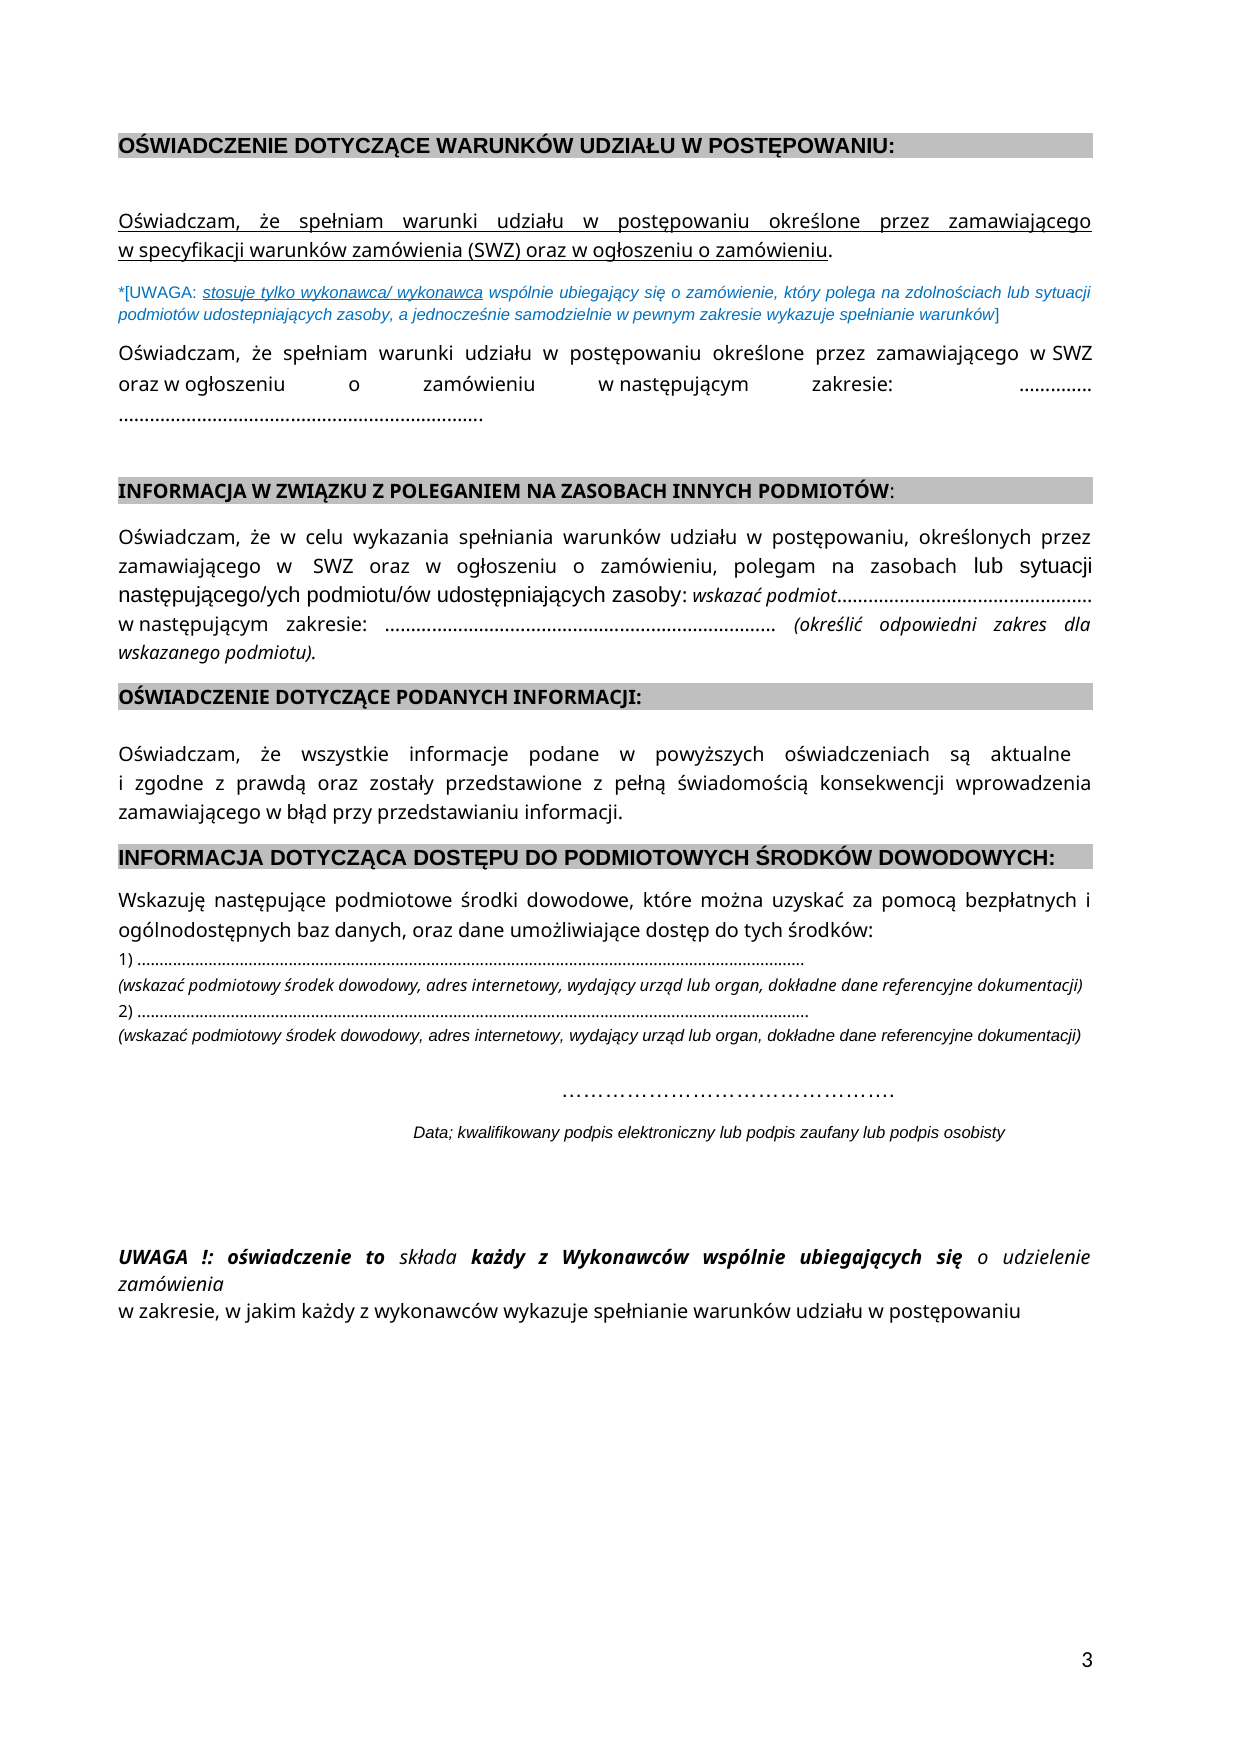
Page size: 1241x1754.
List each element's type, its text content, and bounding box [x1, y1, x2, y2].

text INFORMACJA DOTYCZĄCA DOSTĘPU DO PODMIOTOWYCH ŚRODKÓW DOWODOWYCH: [118, 844, 1093, 869]
text (wskazać podmiotowy środek dowodowy, adres internetowy, wydający urząd lub organ, dokładne dane referencyjne dokumentacji) [118, 1026, 1093, 1045]
text Data; kwalifikowany podpis elektroniczny lub podpis zaufany lub podpis osobisty [118, 1122, 1093, 1142]
text (wskazać podmiotowy środek dowodowy, adres internetowy, wydający urząd lub organ, dokładne dane referencyjne dokumentacji) [118, 974, 1093, 996]
text 1) ...................................................................................................................................................... [118, 948, 1093, 970]
text INFORMACJA W ZWIĄZKU Z POLEGANIEM NA ZASOBACH INNYCH PODMIOTÓW: [118, 477, 1093, 504]
text ………………………………………. [118, 1077, 1093, 1102]
text w zakresie, w jakim każdy z wykonawców wykazuje spełnianie warunków udziału w postępowaniu [118, 1297, 1093, 1324]
text Oświadczam, że spełniam warunki udziału w postępowaniu określone przez zamawiającego w SWZ oraz w ogłoszeniu o zamówieniu w następującym zakresie: …………..……………………………………………………………. [118, 339, 1093, 428]
text Oświadczam, że w celu wykazania spełniania warunków udziału w postępowaniu, określonych przez zamawiającego w SWZ oraz w ogłoszeniu o zamówieniu, polegam na zasobach lub sytuacji następującego/ych podmiotu/ów udostępniających zasoby: wskazać podmiot…………………………………………. w następującym zakresie: ………………………………………………………………… (określić odpowiedni zakres dla wskazanego podmiotu). [118, 523, 1093, 665]
text OŚWIADCZENIE DOTYCZĄCE PODANYCH INFORMACJI: [118, 683, 1093, 710]
text UWAGA !: oświadczenie to składa każdy z Wykonawców wspólnie ubiegających się o udzielenie zamówienia [118, 1243, 1093, 1297]
text Oświadczam, że wszystkie informacje podane w powyższych oświadczeniach są aktualne i zgodne z prawdą oraz zostały przedstawione z pełną świadomością konsekwencji wprowadzenia zamawiającego w błąd przy przedstawianiu informacji. [118, 741, 1093, 826]
text 2) ....................................................................................................................................................... [118, 1000, 1093, 1022]
text *[UWAGA: stosuje tylko wykonawca/ wykonawca wspólnie ubiegający się o zamówienie, który polega na zdolnościach lub sytuacji podmiotów udostepniających zasoby, a jednocześnie samodzielnie w pewnym zakresie wykazuje spełnianie warunków] [118, 282, 1093, 323]
text Wskazuję następujące podmiotowe środki dowodowe, które można uzyskać za pomocą bezpłatnych i ogólnodostępnych baz danych, oraz dane umożliwiające dostęp do tych środków: [118, 886, 1093, 944]
text Oświadczam, że spełniam warunki udziału w postępowaniu określone przez zamawiającego w specyfikacji warunków zamówienia (SWZ) oraz w ogłoszeniu o zamówieniu. [118, 208, 1093, 264]
text OŚWIADCZENIE DOTYCZĄCE WARUNKÓW UDZIAŁU W POSTĘPOWANIU: [118, 133, 1093, 158]
